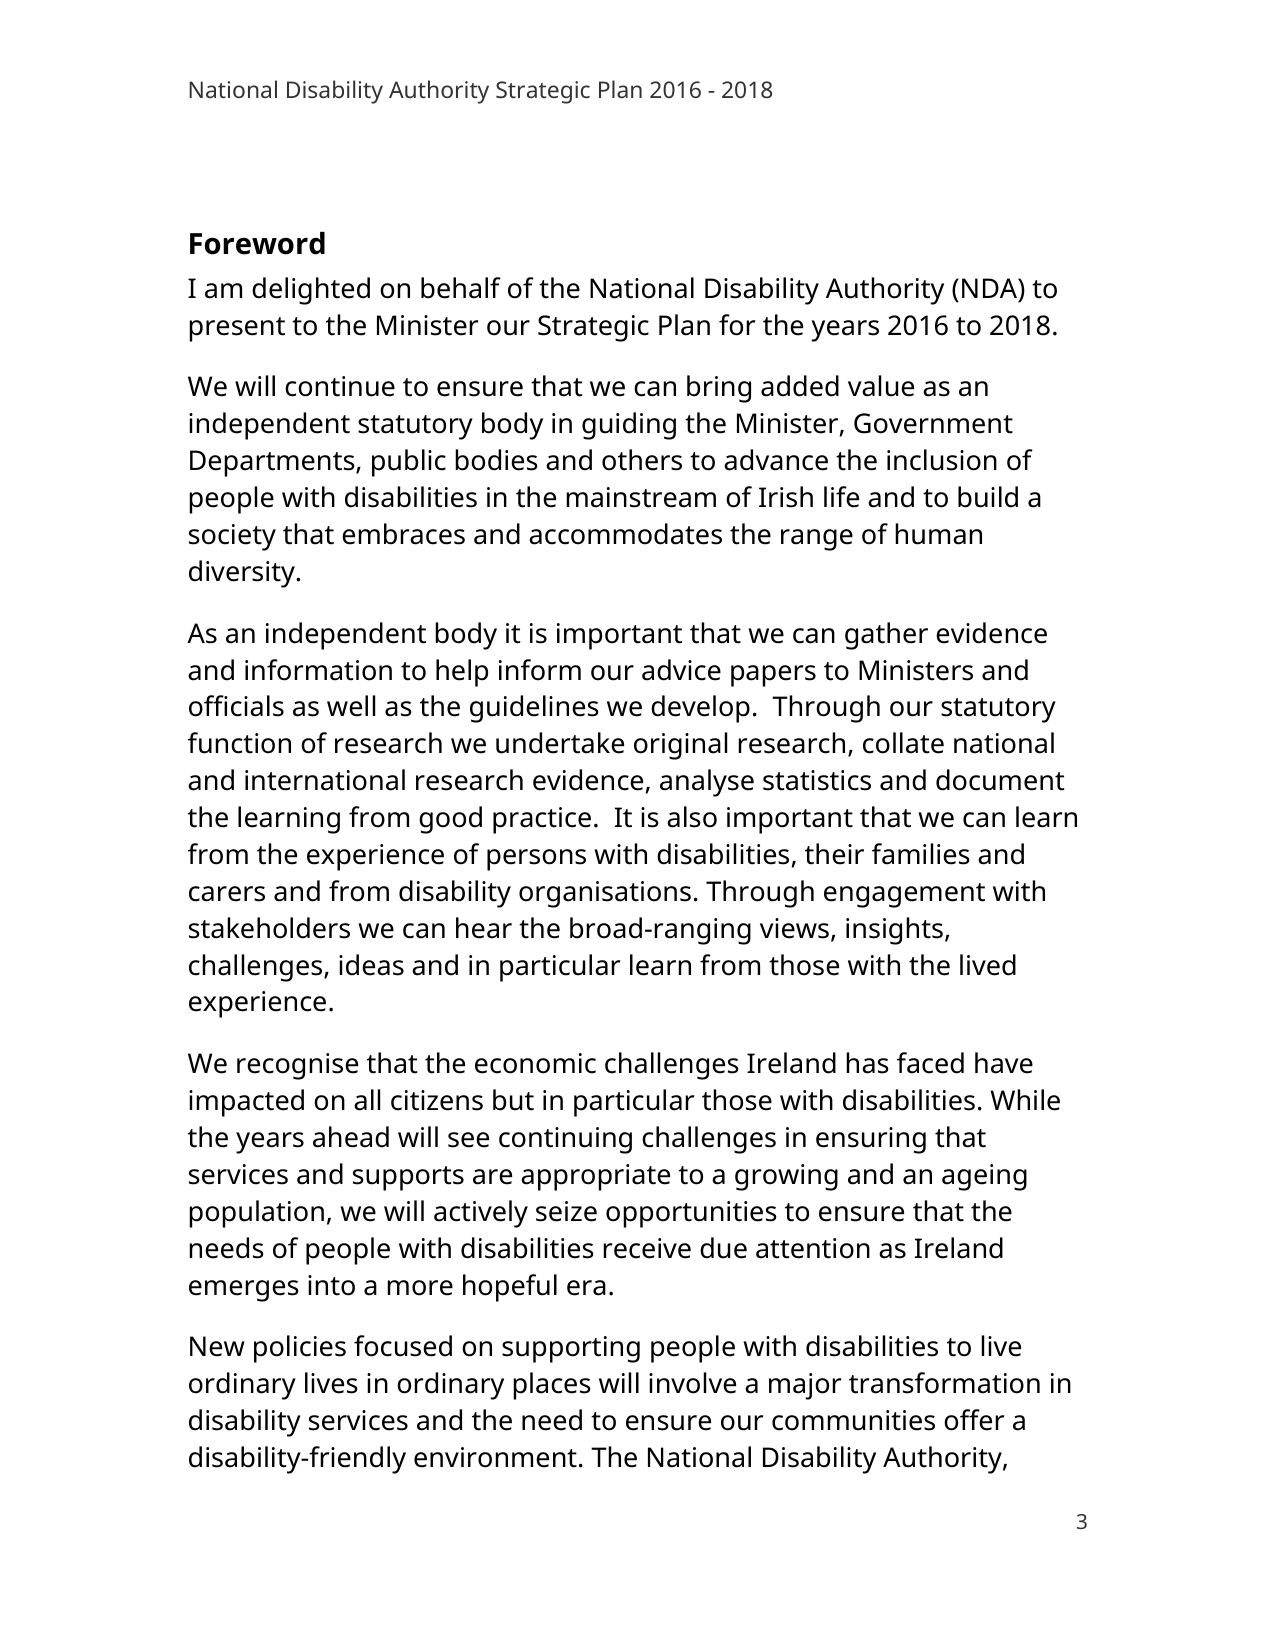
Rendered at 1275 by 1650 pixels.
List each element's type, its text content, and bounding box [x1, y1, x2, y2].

text I am delighted on behalf of the National Disability Authority (NDA) to present to the Minister our Strategic Plan for the years 2016 to 2018. [187, 269, 1087, 343]
subtitle Foreword [187, 223, 1087, 263]
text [187, 1328, 1087, 1475]
text We recognise that the economic challenges Ireland has faced have impacted on all citizens but in particular those with disabilities. While the years ahead will see continuing challenges in ensuring that services and supports are appropriate to a growing and an ageing population, we will actively seize opportunities to ensure that the needs of people with disabilities receive due attention as Ireland emerges into a more hopeful era. [187, 1045, 1087, 1303]
text We will continue to ensure that we can bring added value as an independent statutory body in guiding the Minister, Government Departments, public bodies and others to advance the inclusion of people with disabilities in the mainstream of Irish life and to build a society that embraces and accommodates the range of human diversity. [187, 368, 1087, 589]
text As an independent body it is important that we can gather evidence and information to help inform our advice papers to Ministers and officials as well as the guidelines we develop. Through our statutory function of research we undertake original research, collate national and international research evidence, analyse statistics and document the learning from good practice. It is also important that we can learn from the experience of persons with disabilities, their families and carers and from disability organisations. Through engagement with stakeholders we can hear the broad-ranging views, insights, challenges, ideas and in particular learn from those with the lived experience. [187, 614, 1087, 1020]
